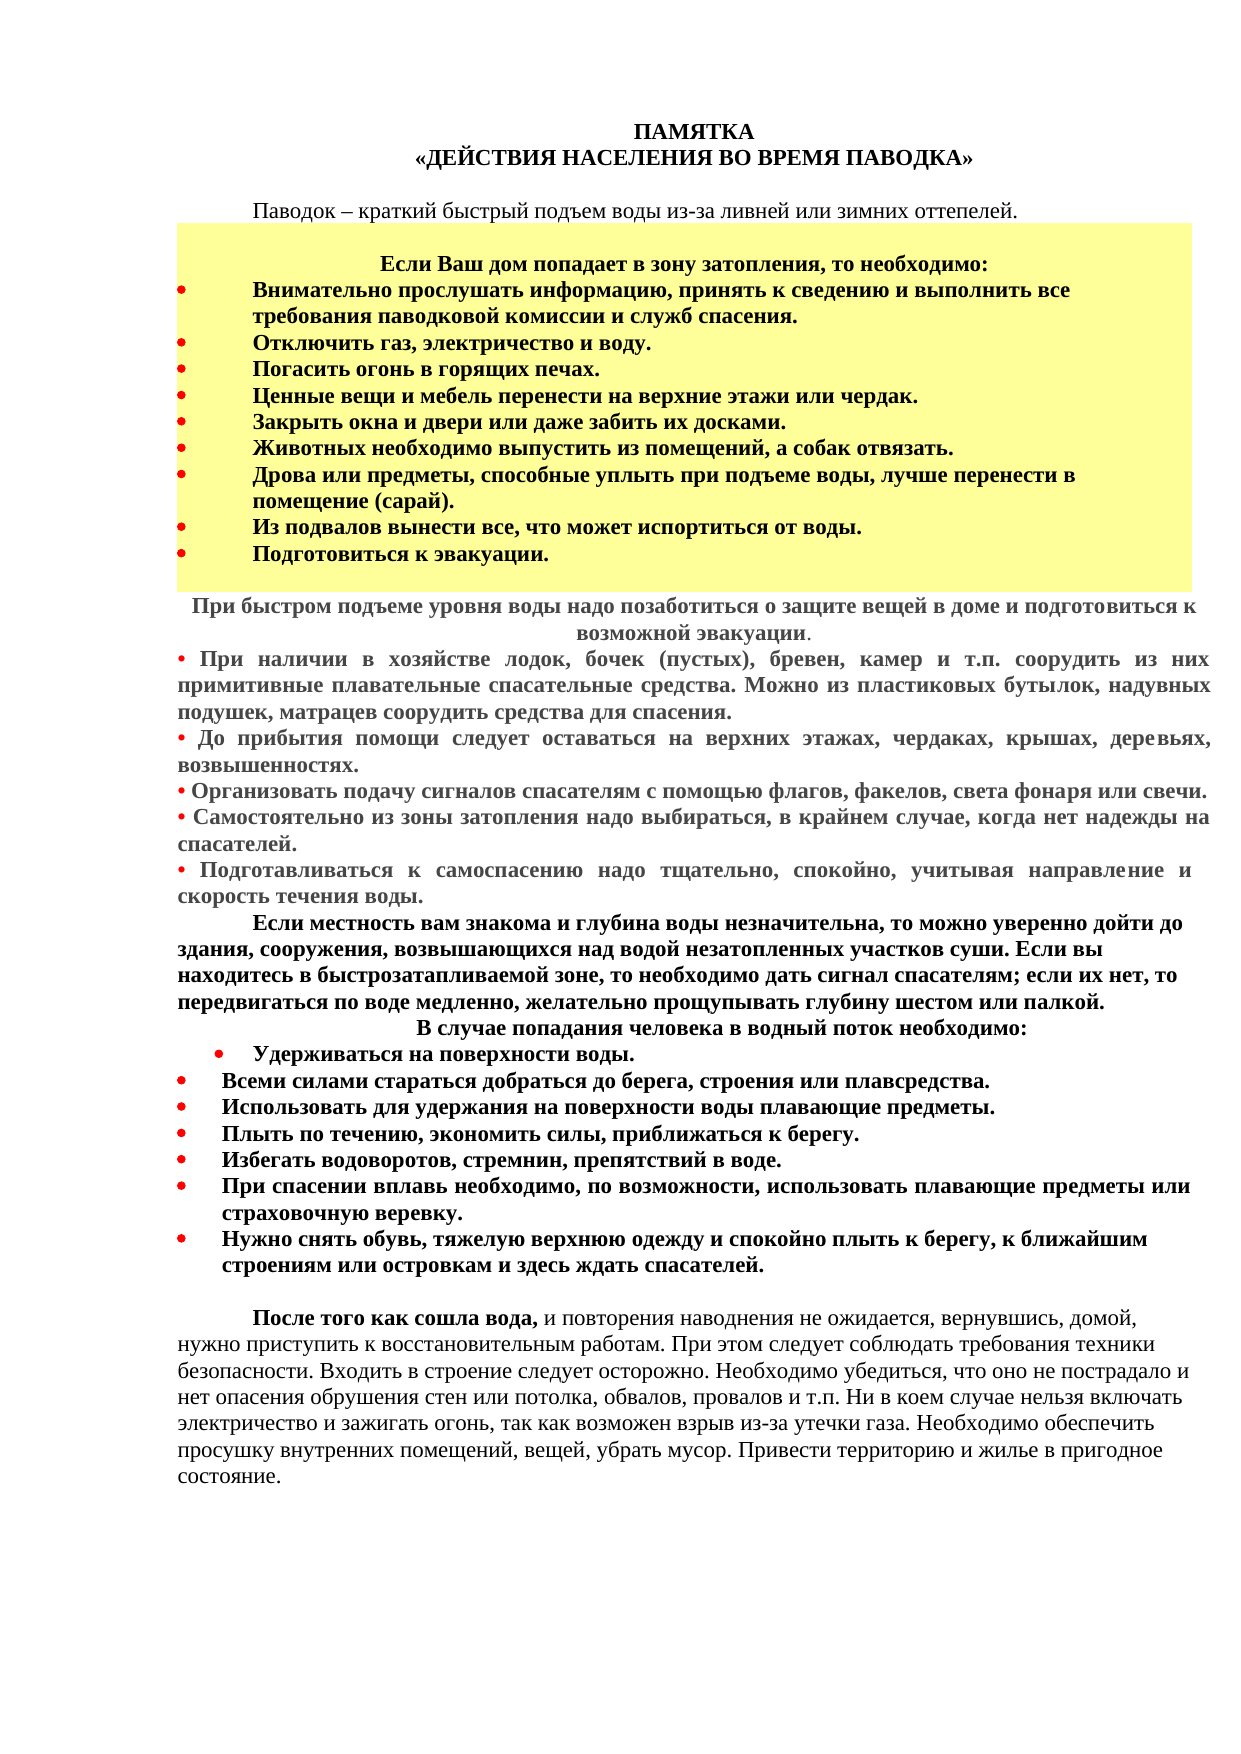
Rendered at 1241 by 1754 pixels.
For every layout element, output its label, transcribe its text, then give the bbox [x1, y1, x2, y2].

list Ценные вещи и мебель перенести на верхние этажи или чердак. [177, 382, 1192, 408]
text После того как сошла вода, и повторения наводнения не ожидается, вернувшись, домой, нужно приступить к восстановительным работам. При этом следует соблюдать требования техники безопасности. Входить в строение следует осторожно. Необходимо убедиться, что оно не пострадало и нет опасения обрушения стен или потолка, обвалов, провалов и т.п. Ни в коем случае нельзя включать электричество и зажигать огонь, так как возможен взрыв из-за утечки газа. Необходимо обеспечить просушку внутренних помещений, вещей, убрать мусор. Привести территорию и жилье в пригодное состояние. [177, 1304, 1192, 1488]
text • До прибытия помощи следует оставаться на верхних этажах, чердаках, крышах, деревьях, возвышенностях. [177, 724, 1211, 777]
text Если местность вам знакома и глубина воды незначительна, то можно уверенно дойти до здания, сооружения, возвышающихся над водой незатопленных участков суши. Если вы находитесь в быстрозатапливаемой зоне, то необходимо дать сигнал спасателям; если их нет, то передвигаться по воде медленно, желательно прощупывать глубину шестом или палкой. [177, 909, 1192, 1014]
list При спасении вплавь необходимо, по возможности, использовать плавающие предметы или страховочную веревку. [177, 1172, 1192, 1225]
text Паводок – краткий быстрый подъем воды из-за ливней или зимних оттепелей. [177, 197, 1192, 223]
list Удерживаться на поверхности воды. [215, 1041, 1192, 1067]
text ПАМЯТКА [177, 118, 1211, 144]
list Дрова или предметы, способные уплыть при подъеме воды, лучше перенести в помещение (сарай). [177, 461, 1192, 513]
list Из подвалов вынести все, что может испортиться от воды. [177, 513, 1192, 540]
text • При наличии в хозяйстве лодок, бочек (пустых), бревен, камер и т.п. соорудить из них примитивные плавательные спасательные средства. Можно из пластиковых бутылок, надувных подушек, матрацев соорудить средства для спасения. [177, 645, 1211, 724]
text Если Ваш дом попадает в зону затопления, то необходимо: [177, 250, 1192, 276]
text • Организовать подачу сигналов спасателям с помощью флагов, факелов, света фонаря или свечи. [177, 777, 1211, 803]
text • Подготавливаться к самоспасению надо тщательно, спокойно, учитывая направление и скорость течения воды. [177, 856, 1192, 909]
list Животных необходимо выпустить из помещений, а собак отвязать. [177, 434, 1192, 461]
list Отключить газ, электричество и воду. [177, 329, 1192, 355]
text В случае попадания человека в водный поток необходимо: [177, 1014, 1192, 1041]
list Закрыть окна и двери или даже забить их досками. [177, 408, 1192, 434]
list Подготовиться к эвакуации. [177, 540, 1192, 566]
list Внимательно прослушать информацию, принять к сведению и выполнить все требования паводковой комиссии и служб спасения. [177, 276, 1192, 329]
text «ДЕЙСТВИЯ НАСЕЛЕНИЯ ВО ВРЕМЯ ПАВОДКА» [177, 144, 1211, 171]
list Погасить огонь в горящих печах. [177, 355, 1192, 382]
list Избегать водоворотов, стремнин, препятствий в воде. [177, 1146, 1192, 1172]
text При быстром подъеме уровня воды надо позаботиться о защите вещей в доме и подготовиться к возможной эвакуации. [177, 592, 1211, 645]
list Плыть по течению, экономить силы, приближаться к берегу. [177, 1119, 1192, 1146]
text • Самостоятельно из зоны затопления надо выбираться, в крайнем случае, когда нет надежды на спасателей. [177, 803, 1211, 856]
list Использовать для удержания на поверхности воды плавающие предметы. [177, 1093, 1192, 1119]
list Нужно снять обувь, тяжелую верхнюю одежду и спокойно плыть к берегу, к ближайшим строениям или островкам и здесь ждать спасателей. [177, 1225, 1192, 1278]
list Всеми силами стараться добраться до берега, строения или плавсредства. [177, 1067, 1192, 1093]
